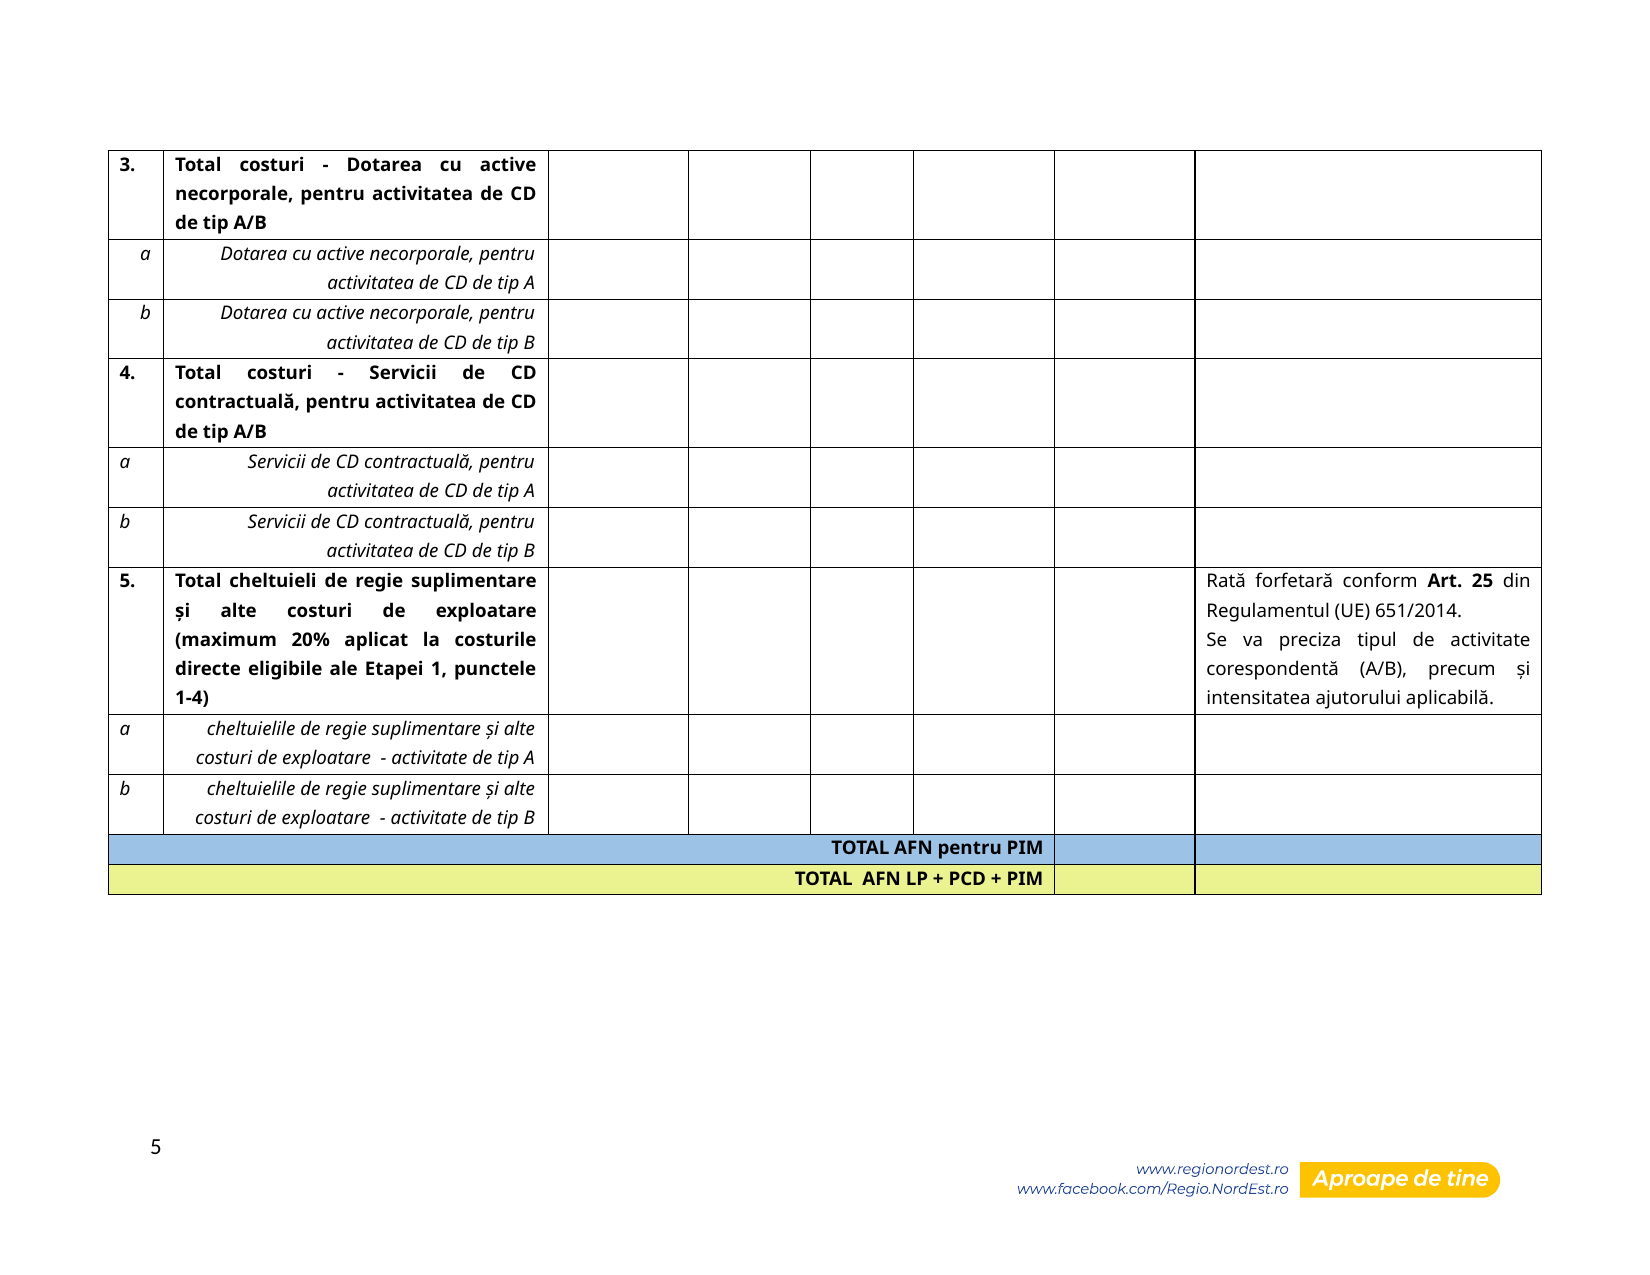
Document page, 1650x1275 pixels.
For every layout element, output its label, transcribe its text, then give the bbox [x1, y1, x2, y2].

table_cell [689, 775, 810, 833]
table_cell [549, 775, 688, 833]
table_cell [914, 508, 1054, 567]
table_cell [689, 151, 810, 239]
table_cell [1196, 715, 1541, 774]
table_cell [689, 568, 810, 714]
table_cell [549, 448, 688, 507]
table_cell [549, 568, 688, 714]
table_cell [1055, 448, 1194, 507]
table_cell 5. [109, 568, 163, 714]
table_cell Total costuri - Dotarea cu active necorporale, pentru activitatea de CD de tip A/B [164, 151, 548, 239]
table_cell [811, 240, 913, 299]
table_cell TOTAL AFN LP + PCD + PIM [109, 865, 1054, 894]
table_cell Total cheltuieli de regie suplimentare și alte costuri de exploatare (maximum 20% aplicat la costurile directe eligibile ale Etapei 1, punctele 1-4) [164, 568, 548, 714]
table_cell cheltuielile de regie suplimentare și alte costuri de exploatare - activitate de tip A [164, 715, 548, 774]
table_cell 4. [109, 359, 163, 447]
table_cell [1196, 151, 1541, 239]
table_cell [811, 715, 913, 774]
table_cell [811, 448, 913, 507]
table_cell [914, 775, 1054, 833]
table_cell [1196, 300, 1541, 358]
table_cell Rată forfetară conform Art. 25 din Regulamentul (UE) 651/2014. Se va preciza tipul de activitate corespondentă (A/B), precum și intensitatea ajutorului aplicabilă. [1196, 568, 1541, 714]
table_cell [811, 568, 913, 714]
table_cell Dotarea cu active necorporale, pentru activitatea de CD de tip B [164, 300, 548, 358]
table_cell [914, 715, 1054, 774]
table_cell [1196, 508, 1541, 567]
table_cell [1055, 568, 1194, 714]
table_cell [1055, 775, 1194, 833]
table_cell [689, 508, 810, 567]
table_cell b [109, 508, 163, 567]
table_cell [1196, 775, 1541, 833]
table_cell b [109, 300, 163, 358]
table_cell [914, 300, 1054, 358]
table_cell [914, 240, 1054, 299]
table_cell [914, 359, 1054, 447]
table_cell [689, 715, 810, 774]
table_cell [1055, 359, 1194, 447]
table_cell [1055, 508, 1194, 567]
table_cell Dotarea cu active necorporale, pentru activitatea de CD de tip A [164, 240, 548, 299]
table_cell [689, 359, 810, 447]
table_cell [811, 775, 913, 833]
table_cell [811, 151, 913, 239]
table_cell [811, 300, 913, 358]
table_cell [689, 448, 810, 507]
table_cell [689, 240, 810, 299]
table_cell [549, 715, 688, 774]
table_cell [1055, 300, 1194, 358]
table_cell [1055, 240, 1194, 299]
table_cell [811, 508, 913, 567]
table_cell [1196, 240, 1541, 299]
table_cell a [109, 448, 163, 507]
table_cell a [109, 240, 163, 299]
table_cell [549, 151, 688, 239]
table_cell a [109, 715, 163, 774]
table_cell [1055, 835, 1194, 864]
table_cell Servicii de CD contractuală, pentru activitatea de CD de tip A [164, 448, 548, 507]
table_cell [1055, 715, 1194, 774]
table_cell [1196, 448, 1541, 507]
table_cell 3. [109, 151, 163, 239]
table_cell [1055, 151, 1194, 239]
table_cell [1196, 835, 1541, 864]
table_cell [549, 359, 688, 447]
table_cell Servicii de CD contractuală, pentru activitatea de CD de tip B [164, 508, 548, 567]
table_cell [549, 300, 688, 358]
table_cell [914, 568, 1054, 714]
table_cell [549, 508, 688, 567]
table_cell cheltuielile de regie suplimentare și alte costuri de exploatare - activitate de tip B [164, 775, 548, 833]
table_cell [1196, 359, 1541, 447]
table_cell Total costuri - Servicii de CD contractuală, pentru activitatea de CD de tip A/B [164, 359, 548, 447]
table_cell [549, 240, 688, 299]
table_cell [914, 151, 1054, 239]
table_cell [689, 300, 810, 358]
table_cell [1055, 865, 1194, 894]
table_cell b [109, 775, 163, 833]
table_cell TOTAL AFN pentru PIM [109, 835, 1054, 864]
table_cell [914, 448, 1054, 507]
table_cell [1196, 865, 1541, 894]
table_cell [811, 359, 913, 447]
